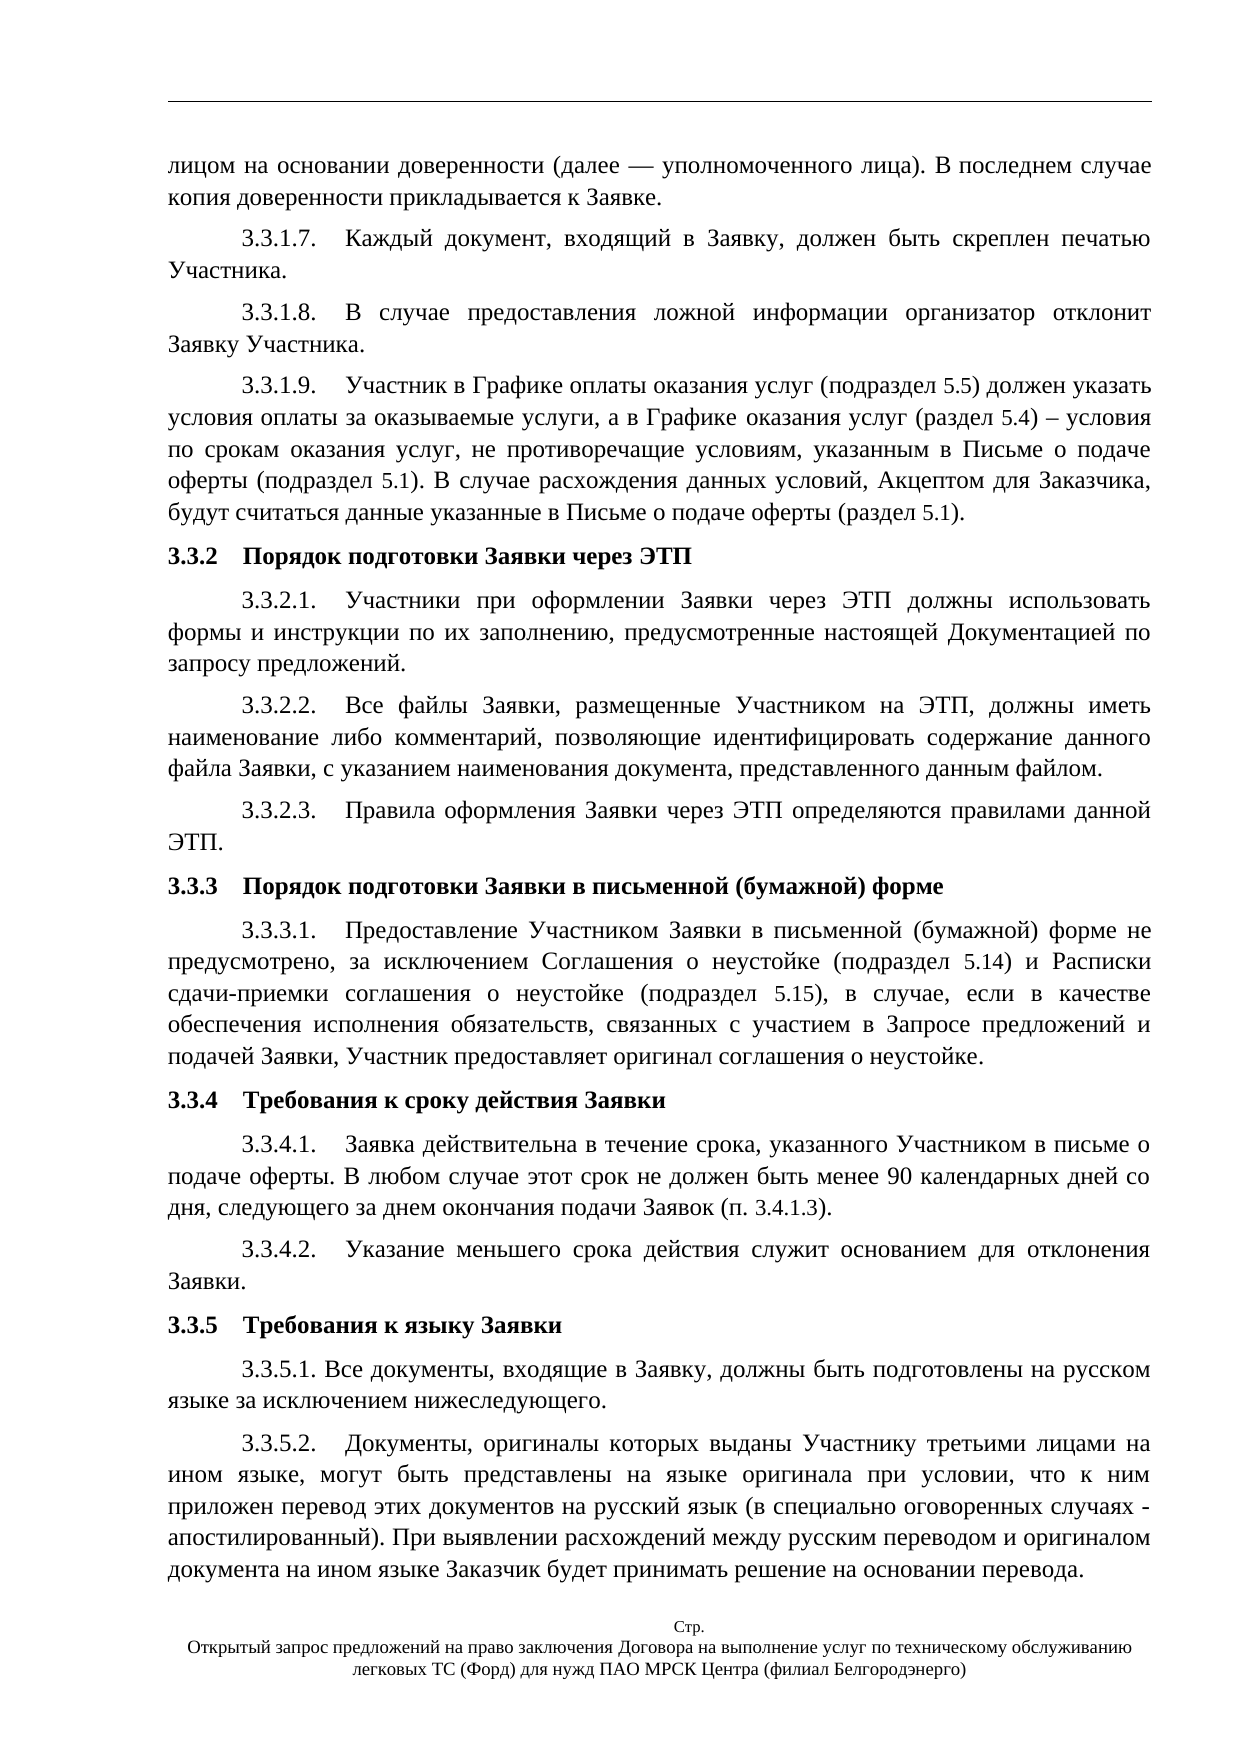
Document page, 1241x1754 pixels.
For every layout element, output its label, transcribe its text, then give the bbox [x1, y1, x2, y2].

list Заявка действительна в течение срока, указанного Участником в письме о подаче оферты. В любом случае этот срок не должен быть менее 90 календарных дней со дня, следующего за днем окончания подачи Заявок (п. 3.4.1.3). [168, 1129, 1151, 1221]
subtitle Порядок подготовки Заявки в письменной (бумажной) форме [168, 871, 1152, 899]
list Указание меньшего срока действия служит основанием для отклонения Заявки. [168, 1234, 1151, 1295]
list Участники при оформлении Заявки через ЭТП должны использовать формы и инструкции по их заполнению, предусмотренные настоящей Документацией по запросу предложений. [168, 585, 1152, 677]
text 3.3.5.1. Все документы, входящие в Заявку, должны быть подготовлены на русском языке за исключением нижеследующего. [168, 1354, 1152, 1414]
list Предоставление Участником Заявки в письменной (бумажной) форме не предусмотрено, за исключением Соглашения о неустойке (подраздел 5.14) и Расписки сдачи-приемки соглашения о неустойке (подраздел 5.15), в случае, если в качестве обеспечения исполнения обязательств, связанных с участием в Запросе предложений и подачей Заявки, Участник предоставляет оригинал соглашения о неустойке. [168, 915, 1152, 1070]
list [168, 150, 1152, 210]
list Документы, оригиналы которых выданы Участнику третьими лицами на ином языке, могут быть представлены на языке оригинала при условии, что к ним приложен перевод этих документов на русский язык (в специально оговоренных случаях - апостилированный). При выявлении расхождений между русским переводом и оригиналом документа на ином языке Заказчик будет принимать решение на основании перевода. [168, 1428, 1152, 1583]
subtitle Требования к сроку действия Заявки [168, 1085, 1152, 1114]
subtitle Порядок подготовки Заявки через ЭТП [168, 541, 1152, 570]
list В случае предоставления ложной информации организатор отклонит Заявку Участника. [168, 297, 1152, 357]
list Все файлы Заявки, размещенные Участником на ЭТП, должны иметь наименование либо комментарий, позволяющие идентифицировать содержание данного файла Заявки, с указанием наименования документа, представленного данным файлом. [168, 690, 1152, 782]
subtitle Требования к языку Заявки [168, 1310, 1152, 1339]
list Правила оформления Заявки через ЭТП определяются правилами данной ЭТП. [168, 795, 1152, 856]
list Участник в Графике оплаты оказания услуг (подраздел 5.5) должен указать условия оплаты за оказываемые услуги, а в Графике оказания услуг (раздел 5.4) – условия по срокам оказания услуг, не противоречащие условиям, указанным в Письме о подаче оферты (подраздел 5.1). В случае расхождения данных условий, Акцептом для Заказчика, будут считаться данные указанные в Письме о подаче оферты (раздел 5.1). [168, 371, 1152, 526]
list Каждый документ, входящий в Заявку, должен быть скреплен печатью Участника. [168, 223, 1152, 284]
